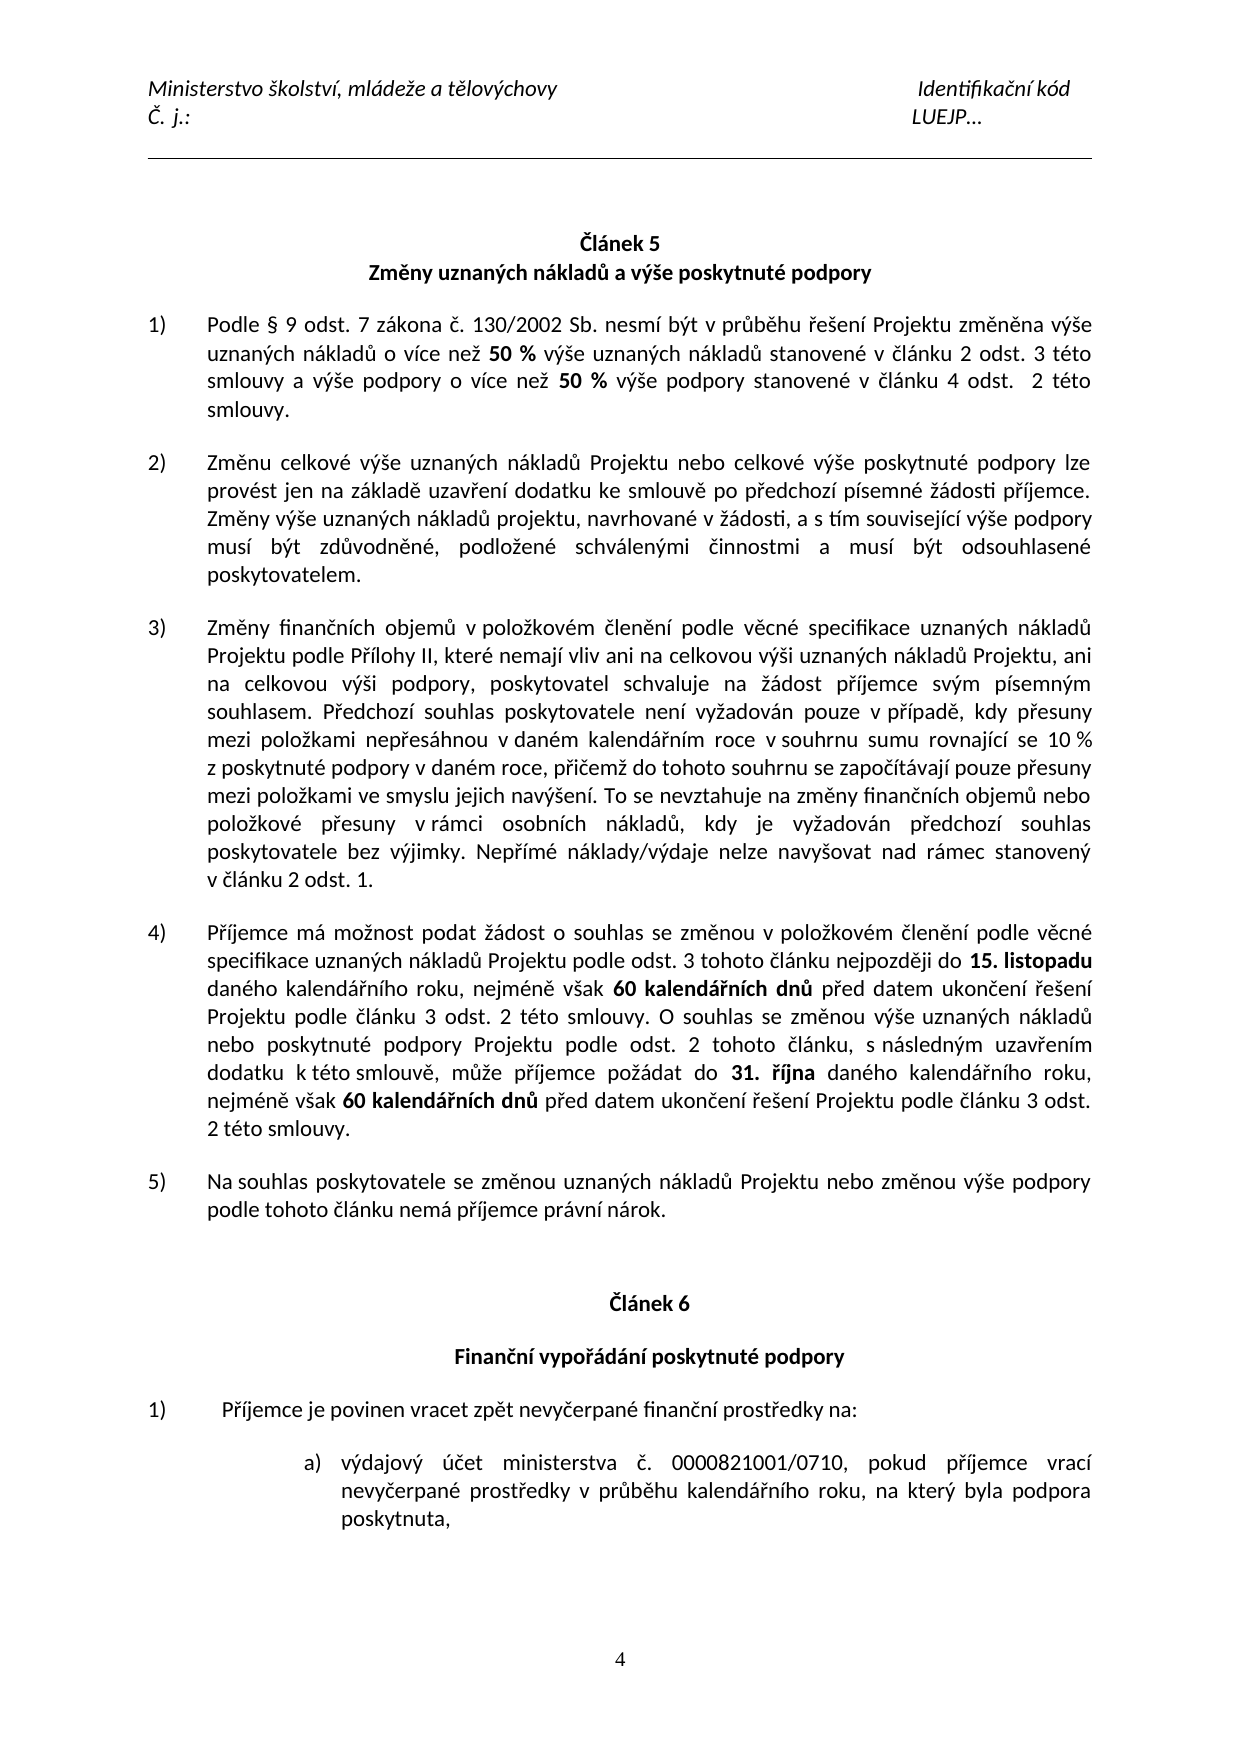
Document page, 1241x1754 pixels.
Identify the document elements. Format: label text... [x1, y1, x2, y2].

text Článek 6 [207, 1289, 1092, 1317]
list Na souhlas poskytovatele se změnou uznaných nákladů Projektu nebo změnou výše podpory podle tohoto článku nemá příjemce právní nárok. [148, 1167, 1092, 1223]
list výdajový účet ministerstva č. 0000821001/0710, pokud příjemce vrací nevyčerpané prostředky v průběhu kalendářního roku, na který byla podpora poskytnuta, [304, 1448, 1092, 1532]
text Finanční vypořádání poskytnuté podpory [207, 1342, 1092, 1370]
list Změnu celkové výše uznaných nákladů Projektu nebo celkové výše poskytnuté podpory lze provést jen na základě uzavření dodatku ke smlouvě po předchozí písemné žádosti příjemce. Změny výše uznaných nákladů projektu, navrhované v žádosti, a s tím související výše podpory musí být zdůvodněné, podložené schválenými činnostmi a musí být odsouhlasené poskytovatelem. [148, 448, 1092, 588]
text Změny uznaných nákladů a výše poskytnuté podpory [148, 258, 1092, 286]
list Podle § 9 odst. 7 zákona č. 130/2002 Sb. nesmí být v průběhu řešení Projektu změněna výše uznaných nákladů o více než 50 % výše uznaných nákladů stanovené v článku 2 odst. 3 této smlouvy a výše podpory o více než 50 % výše podpory stanovené v článku 4 odst. 2 této smlouvy. [148, 311, 1092, 423]
text Článek 5 [148, 229, 1092, 258]
list Příjemce je povinen vracet zpět nevyčerpané finanční prostředky na: [148, 1395, 1092, 1423]
list Příjemce má možnost podat žádost o souhlas se změnou v položkovém členění podle věcné specifikace uznaných nákladů Projektu podle odst. 3 tohoto článku nejpozději do 15. listopadu daného kalendářního roku, nejméně však 60 kalendářních dnů před datem ukončení řešení Projektu podle článku 3 odst. 2 této smlouvy. O souhlas se změnou výše uznaných nákladů nebo poskytnuté podpory Projektu podle odst. 2 tohoto článku, s následným uzavřením dodatku k této smlouvě, může příjemce požádat do 31. října daného kalendářního roku, nejméně však 60 kalendářních dnů před datem ukončení řešení Projektu podle článku 3 odst. 2 této smlouvy. [148, 918, 1092, 1142]
list Změny finančních objemů v položkovém členění podle věcné specifikace uznaných nákladů Projektu podle Přílohy II, které nemají vliv ani na celkovou výši uznaných nákladů Projektu, ani na celkovou výši podpory, poskytovatel schvaluje na žádost příjemce svým písemným souhlasem. Předchozí souhlas poskytovatele není vyžadován pouze v případě, kdy přesuny mezi položkami nepřesáhnou v daném kalendářním roce v souhrnu sumu rovnající se 10 % z poskytnuté podpory v daném roce, přičemž do tohoto souhrnu se započítávají pouze přesuny mezi položkami ve smyslu jejich navýšení. To se nevztahuje na změny finančních objemů nebo položkové přesuny v rámci osobních nákladů, kdy je vyžadován předchozí souhlas poskytovatele bez výjimky. Nepřímé náklady/výdaje nelze navyšovat nad rámec stanovený v článku 2 odst. 1. [148, 613, 1092, 893]
